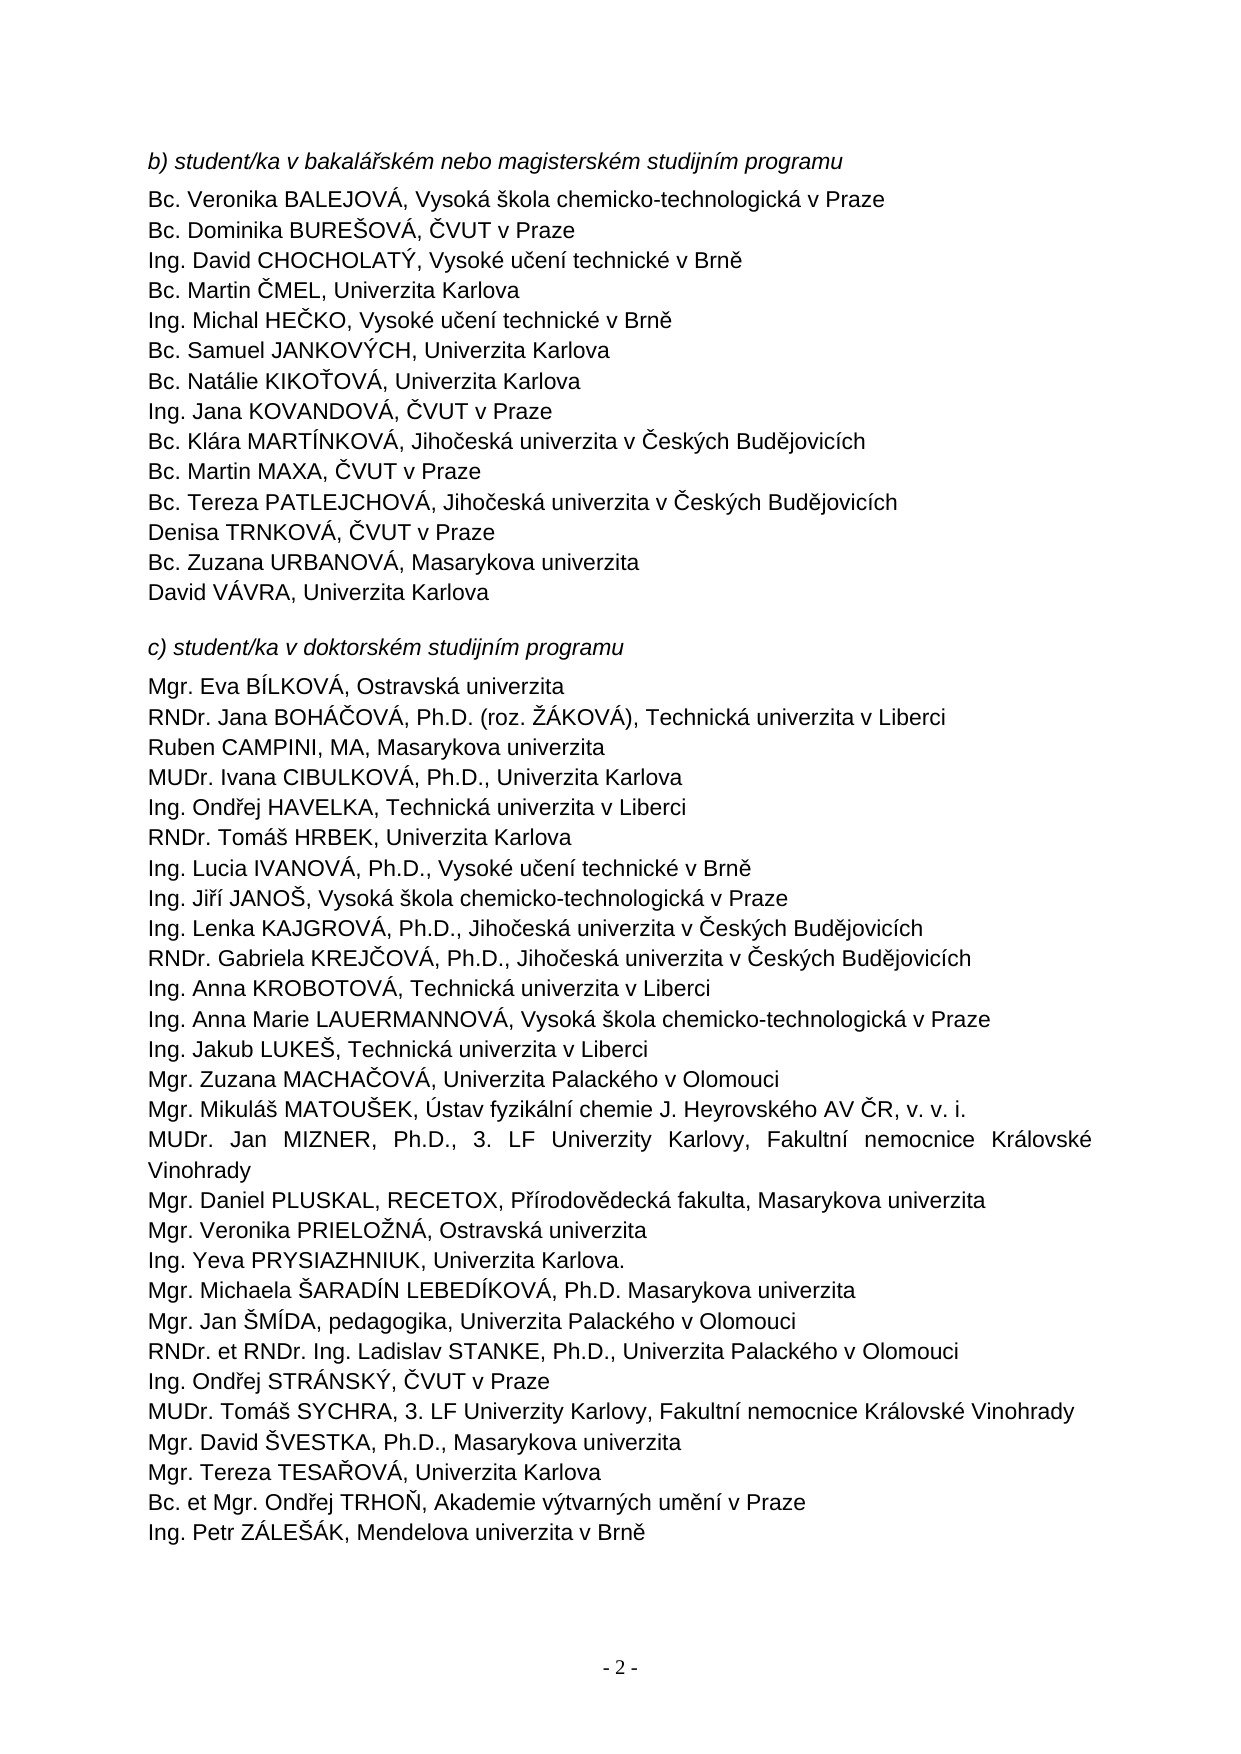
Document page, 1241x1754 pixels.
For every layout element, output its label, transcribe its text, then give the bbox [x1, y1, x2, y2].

text Ing. Lenka KAJGROVÁ, Ph.D., Jihočeská univerzita v Českých Budějovicích [148, 915, 1093, 941]
text Bc. Zuzana URBANOVÁ, Masarykova univerzita [148, 549, 1093, 575]
text Bc. Natálie KIKOŤOVÁ, Univerzita Karlova [148, 368, 1093, 394]
text Ing. Lucia IVANOVÁ, Ph.D., Vysoké učení technické v Brně [148, 854, 1093, 881]
text Mgr. Eva BÍLKOVÁ, Ostravská univerzita [148, 673, 1093, 699]
text Mgr. Zuzana MACHAČOVÁ, Univerzita Palackého v Olomouci [148, 1066, 1093, 1092]
text Ing. Michal HEČKO, Vysoké učení technické v Brně [148, 307, 1093, 334]
text David VÁVRA, Univerzita Karlova [148, 579, 1093, 606]
text Ing. Jiří JANOŠ, Vysoká škola chemicko-technologická v Praze [148, 885, 1093, 911]
text Ing. Jakub LUKEŠ, Technická univerzita v Liberci [148, 1036, 1093, 1062]
text RNDr. Tomáš HRBEK, Univerzita Karlova [148, 824, 1093, 851]
text Ing. Ondřej HAVELKA, Technická univerzita v Liberci [148, 794, 1093, 820]
text Bc. Martin ČMEL, Univerzita Karlova [148, 277, 1093, 303]
text Ing. Anna KROBOTOVÁ, Technická univerzita v Liberci [148, 975, 1093, 1002]
text Mgr. Tereza TESAŘOVÁ, Univerzita Karlova [148, 1459, 1093, 1485]
text c) student/ka v doktorském studijním programu [148, 634, 1093, 661]
text Ing. David CHOCHOLATÝ, Vysoké učení technické v Brně [148, 247, 1093, 273]
text RNDr. et RNDr. Ing. Ladislav STANKE, Ph.D., Univerzita Palackého v Olomouci [148, 1338, 1093, 1364]
text Bc. Veronika BALEJOVÁ, Vysoká škola chemicko-technologická v Praze [148, 186, 1093, 213]
text Ing. Jana KOVANDOVÁ, ČVUT v Praze [148, 398, 1093, 424]
text Bc. Dominika BUREŠOVÁ, ČVUT v Praze [148, 217, 1093, 243]
text Mgr. David ŠVESTKA, Ph.D., Masarykova univerzita [148, 1428, 1093, 1455]
text Bc. Martin MAXA, ČVUT v Praze [148, 458, 1093, 485]
text Ruben CAMPINI, MA, Masarykova univerzita [148, 734, 1093, 760]
text MUDr. Tomáš SYCHRA, 3. LF Univerzity Karlovy, Fakultní nemocnice Královské Vinohrady [148, 1398, 1093, 1424]
text RNDr. Jana BOHÁČOVÁ, Ph.D. (roz. ŽÁKOVÁ), Technická univerzita v Liberci [148, 703, 1093, 730]
text Ing. Ondřej STRÁNSKÝ, ČVUT v Praze [148, 1368, 1093, 1394]
text Ing. Anna Marie LAUERMANNOVÁ, Vysoká škola chemicko-technologická v Praze [148, 1006, 1093, 1032]
text Mgr. Jan ŠMÍDA, pedagogika, Univerzita Palackého v Olomouci [148, 1308, 1093, 1334]
text Bc. Tereza PATLEJCHOVÁ, Jihočeská univerzita v Českých Budějovicích [148, 488, 1093, 515]
text RNDr. Gabriela KREJČOVÁ, Ph.D., Jihočeská univerzita v Českých Budějovicích [148, 945, 1093, 971]
text MUDr. Ivana CIBULKOVÁ, Ph.D., Univerzita Karlova [148, 764, 1093, 790]
text Denisa TRNKOVÁ, ČVUT v Praze [148, 519, 1093, 545]
text Ing. Petr ZÁLEŠÁK, Mendelova univerzita v Brně [148, 1519, 1093, 1545]
text b) student/ka v bakalářském nebo magisterském studijním programu [148, 148, 1093, 174]
text Bc. Klára MARTÍNKOVÁ, Jihočeská univerzita v Českých Budějovicích [148, 428, 1093, 454]
text Bc. et Mgr. Ondřej TRHOŇ, Akademie výtvarných umění v Praze [148, 1489, 1093, 1515]
text Mgr. Mikuláš MATOUŠEK, Ústav fyzikální chemie J. Heyrovského AV ČR, v. v. i. [148, 1096, 1093, 1122]
text Mgr. Veronika PRIELOŽNÁ, Ostravská univerzita [148, 1217, 1093, 1243]
text Mgr. Michaela ŠARADÍN LEBEDÍKOVÁ, Ph.D. Masarykova univerzita [148, 1277, 1093, 1304]
text MUDr. Jan MIZNER, Ph.D., 3. LF Univerzity Karlovy, Fakultní nemocnice Královské Vinohrady [148, 1126, 1093, 1183]
text Mgr. Daniel PLUSKAL, RECETOX, Přírodovědecká fakulta, Masarykova univerzita [148, 1187, 1093, 1213]
text Bc. Samuel JANKOVÝCH, Univerzita Karlova [148, 337, 1093, 364]
text Ing. Yeva PRYSIAZHNIUK, Univerzita Karlova. [148, 1247, 1093, 1273]
